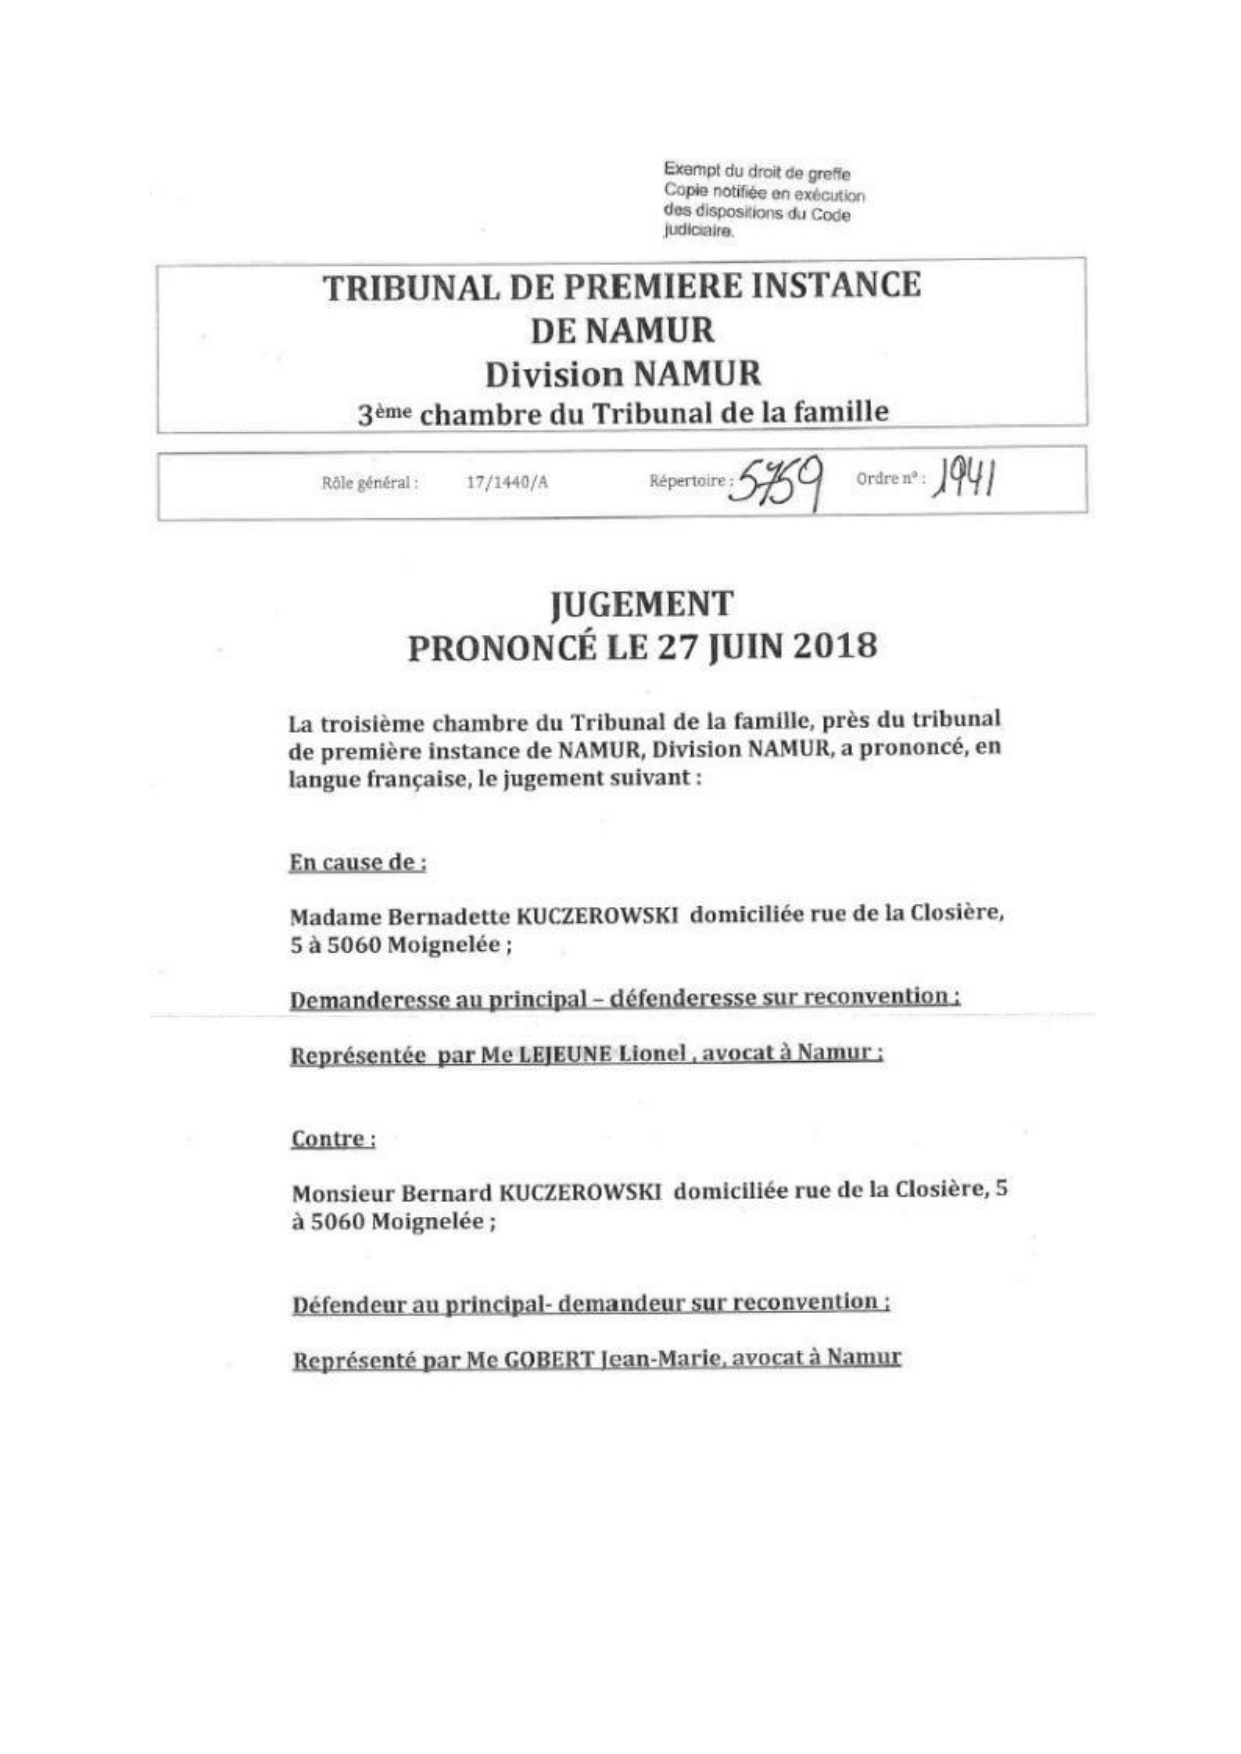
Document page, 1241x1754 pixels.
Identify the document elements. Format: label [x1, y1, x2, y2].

picture [150, 146, 1096, 1399]
